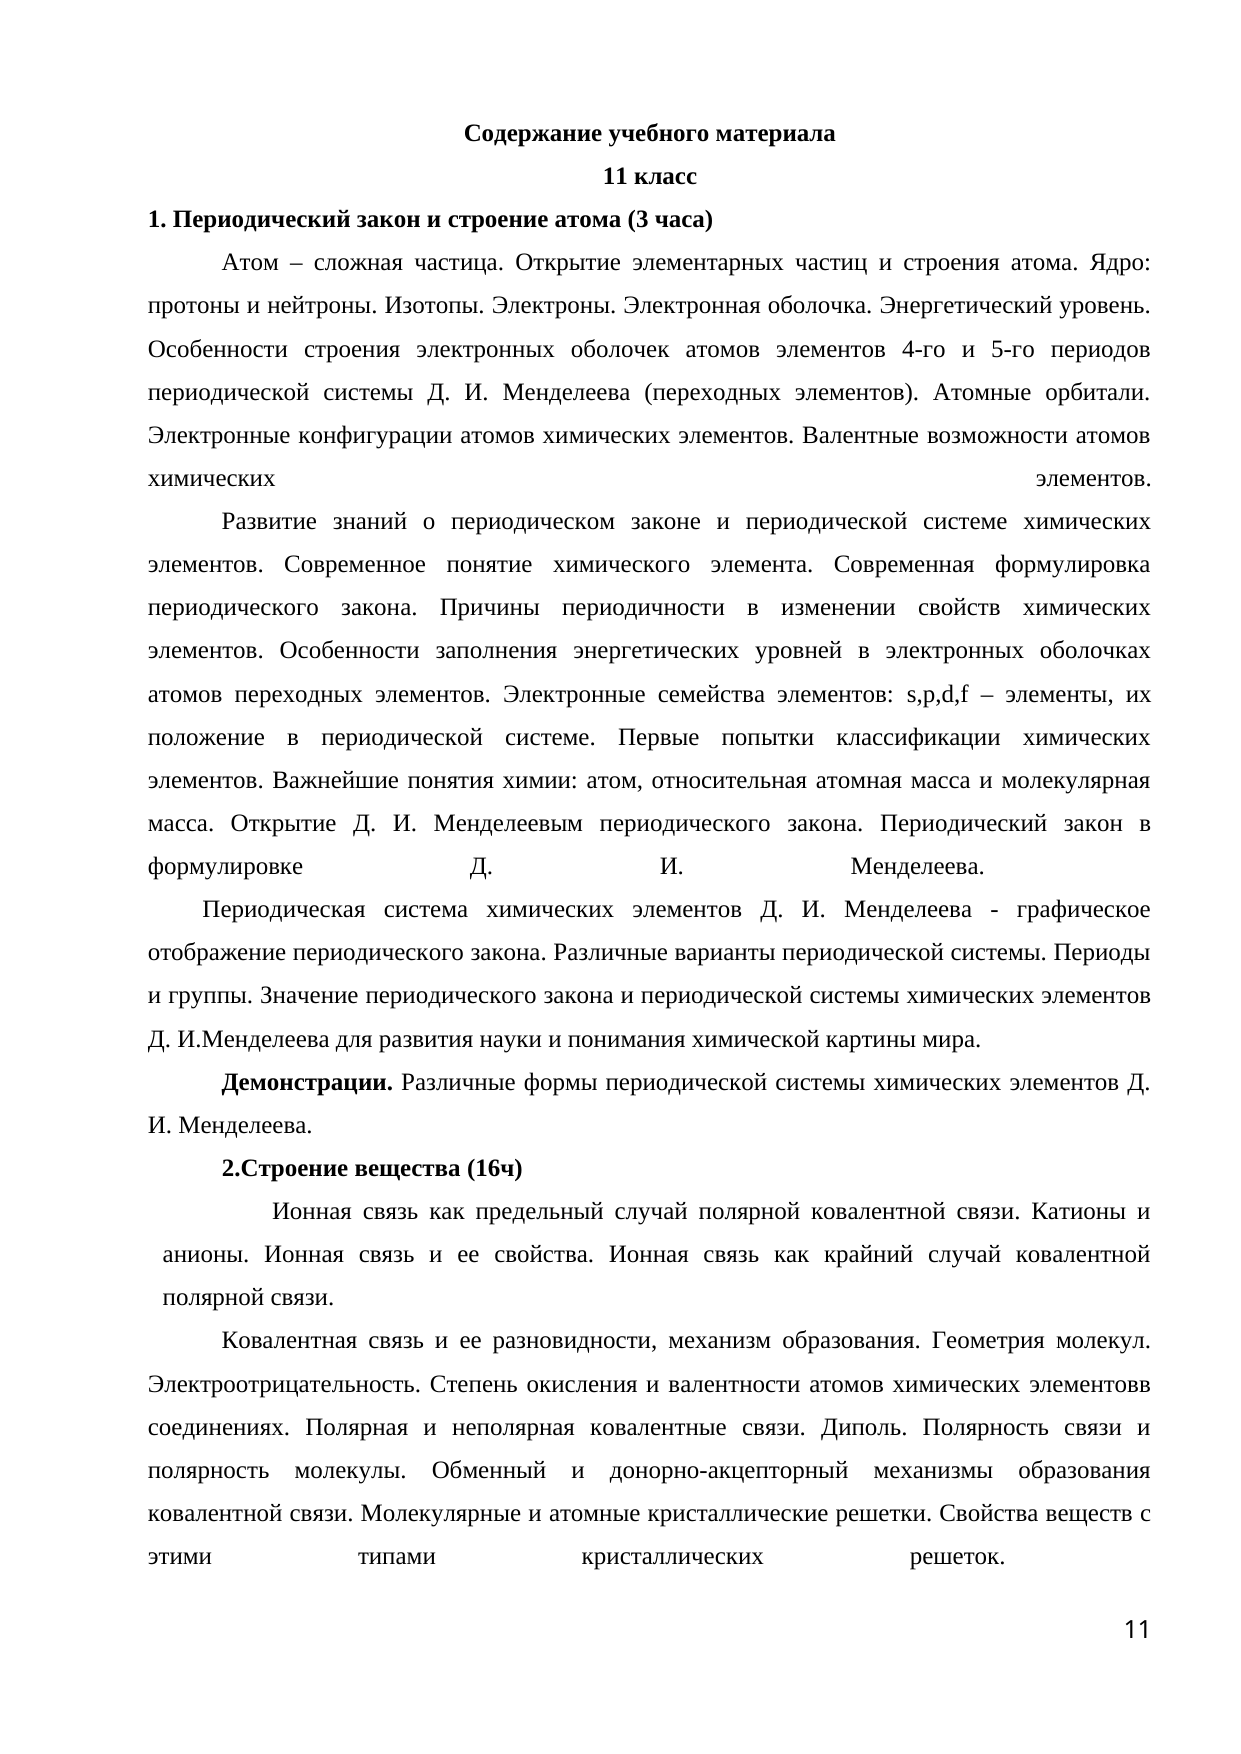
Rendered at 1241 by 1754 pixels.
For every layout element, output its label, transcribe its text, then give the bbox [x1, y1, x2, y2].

text 2.Строение вещества (16ч) [221, 1153, 1152, 1182]
text Содержание учебного материала [148, 118, 1152, 147]
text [148, 1326, 1152, 1570]
text 1. Периодический закон и строение атома (3 часа) [148, 204, 1152, 233]
text Ионная связь как предельный случай полярной ковалентной связи. Катионы и анионы. Ионная связь и ее свойства. Ионная связь как крайний случай ковалентной полярной связи. [162, 1196, 1152, 1311]
text Атом – сложная частица. Открытие элементарных частиц и строения атома. Ядро: протоны и нейтроны. Изотопы. Электроны. Электронная оболочка. Энергетический уровень. Особенности строения электронных оболочек атомов элементов 4-го и 5-го периодов периодической системы Д. И. Менделеева (переходных элементов). Атомные орбитали. Электронные конфигурации атомов химических элементов. Валентные возможности атомов химических элементов. Развитие знаний о периодическом законе и периодической системе химических элементов. Современное понятие химического элемента. Современная формулировка периодического закона. Причины периодичности в изменении свойств химических элементов. Особенности заполнения энергетических уровней в электронных оболочках атомов переходных элементов. Электронные семейства элементов: s,p,d,f – элементы, их положение в периодической системе. Первые попытки классификации химических элементов. Важнейшие понятия химии: атом, относительная атомная масса и молекулярная масса. Открытие Д. И. Менделеевым периодического закона. Периодический закон в формулировке Д. И. Менделеева. Периодическая система химических элементов Д. И. Менделеева - графическое отображение периодического закона. Различные варианты периодической системы. Периоды и группы. Значение периодического закона и периодической системы химических элементов Д. И.Менделеева для развития науки и понимания химической картины мира. [148, 247, 1152, 1052]
text 11 класс [148, 161, 1152, 190]
text Демонстрации. Различные формы периодической системы химических элементов Д. И. Менделеева. [148, 1067, 1152, 1139]
